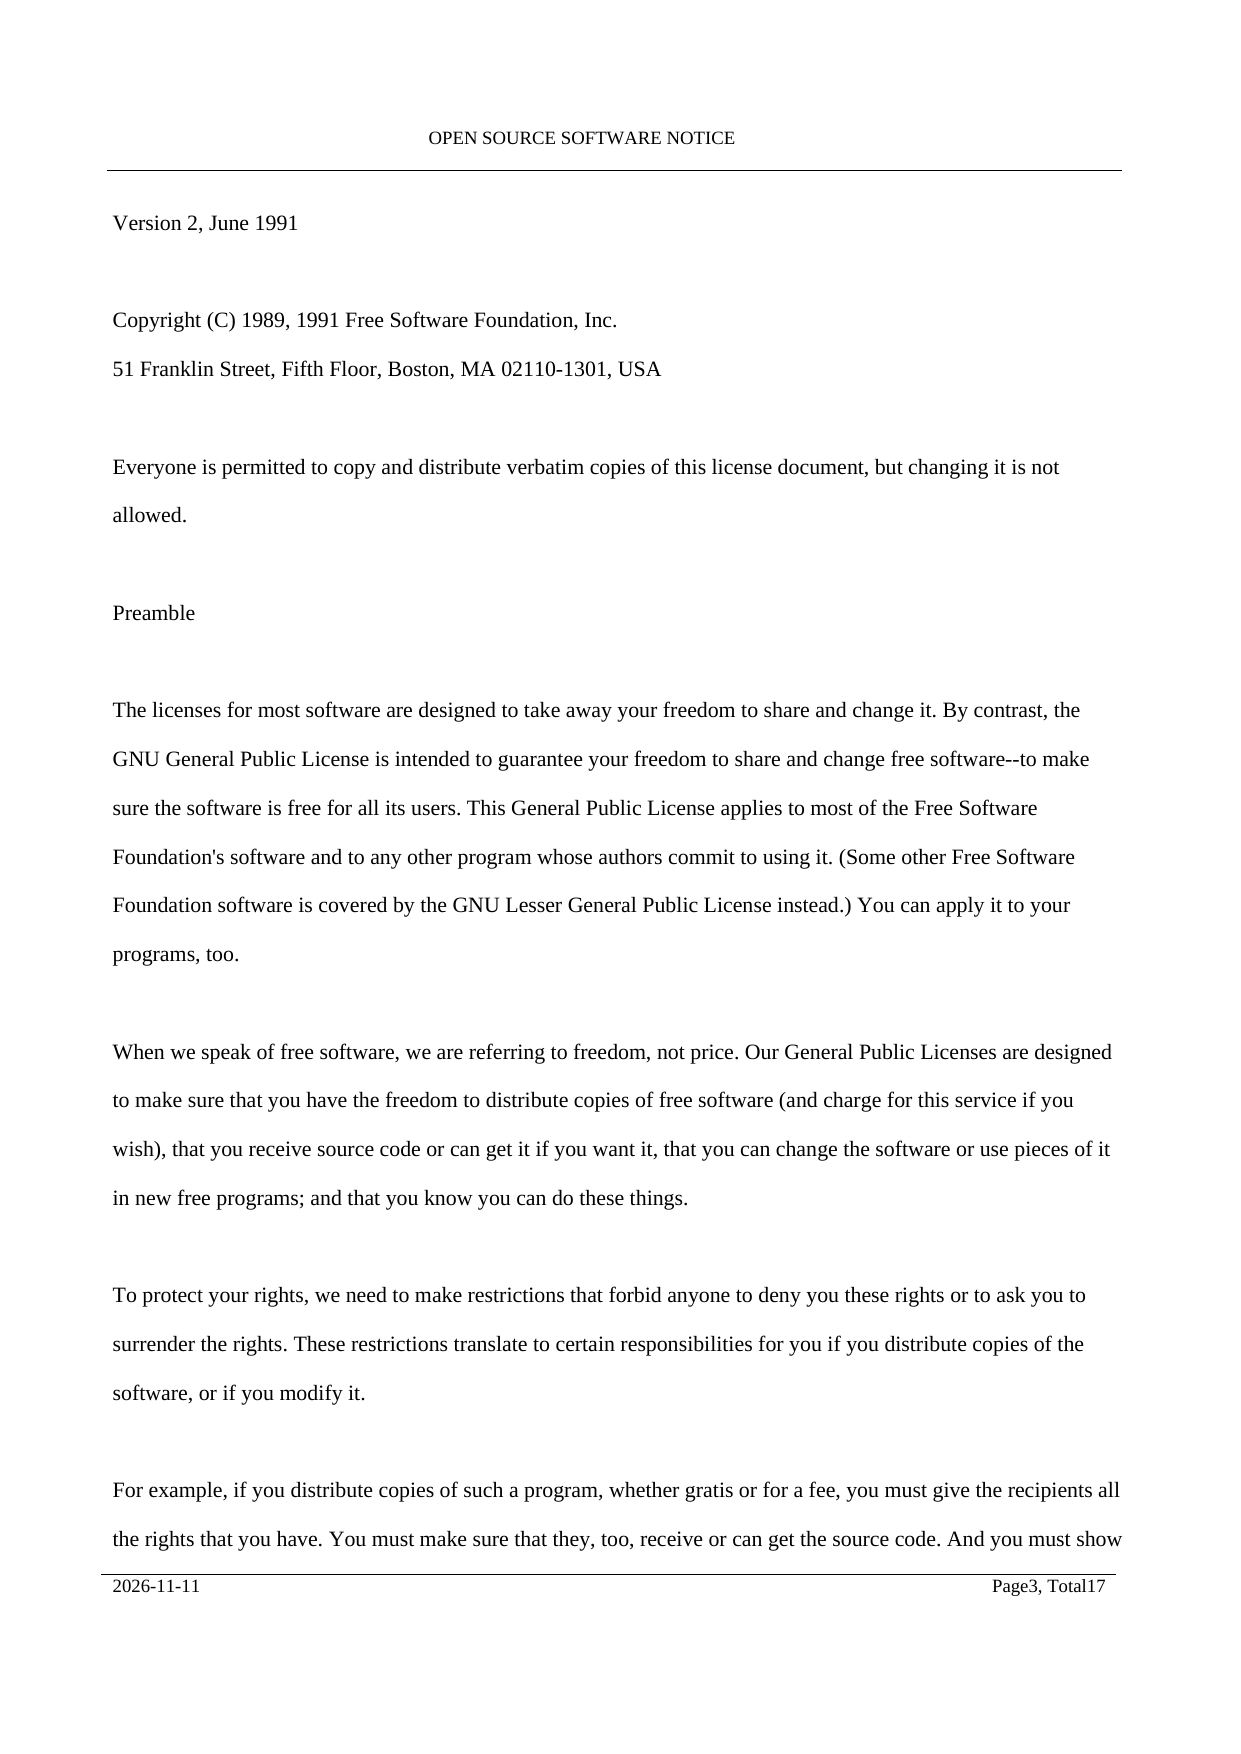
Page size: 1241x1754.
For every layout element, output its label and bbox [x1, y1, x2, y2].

text [112, 206, 1128, 1555]
